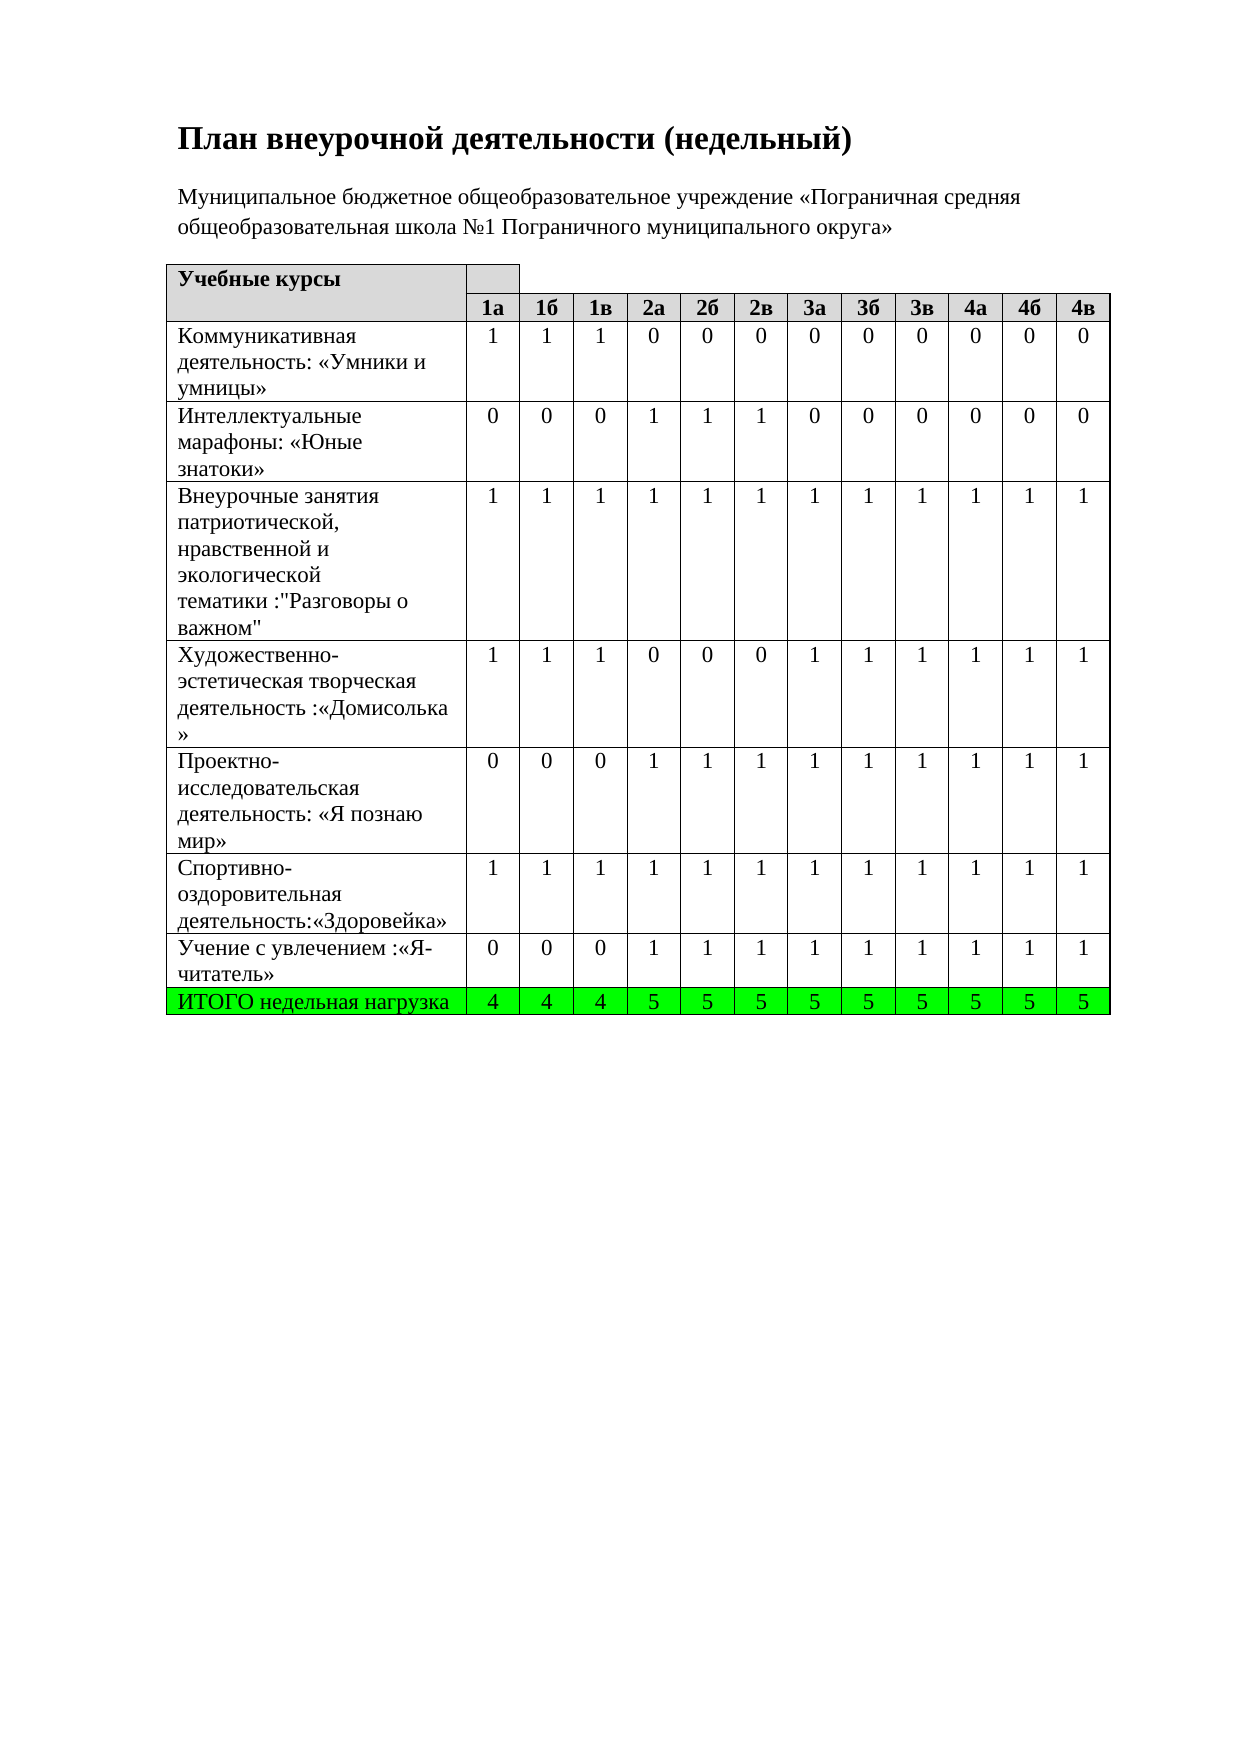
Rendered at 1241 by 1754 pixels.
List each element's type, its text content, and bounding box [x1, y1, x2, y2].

table_cell 1 [1057, 748, 1109, 853]
table_cell 2а [628, 294, 680, 321]
table_cell 0 [735, 641, 787, 747]
table_cell 0 [681, 641, 734, 747]
table_cell 0 [896, 402, 948, 481]
table_cell 1 [735, 402, 787, 481]
table_cell 0 [574, 402, 627, 481]
table_cell 1 [735, 854, 787, 933]
table_cell 5 [842, 988, 895, 1014]
table_cell 5 [896, 988, 948, 1014]
table_cell 5 [735, 988, 787, 1014]
table_cell 1 [1003, 641, 1056, 747]
table_cell 0 [628, 641, 680, 747]
table_cell Проектно-исследовательская деятельность: «Я познаю мир» [167, 748, 466, 853]
text План внеурочной деятельности (недельный) [177, 118, 1152, 156]
table_header [467, 265, 519, 293]
table_cell 0 [467, 748, 519, 853]
table_cell 1 [467, 641, 519, 747]
table_cell 1 [788, 482, 841, 640]
table_cell 1 [842, 748, 895, 853]
table_cell 1 [681, 854, 734, 933]
table_header Учебные курсы [167, 265, 466, 321]
table_cell 1 [520, 854, 573, 933]
table_cell 0 [1057, 402, 1109, 481]
table_cell 1 [949, 482, 1002, 640]
table_cell 5 [628, 988, 680, 1014]
table_cell 1 [842, 641, 895, 747]
table_cell Художественно-эстетическая творческая деятельность :«Домисолька» [167, 641, 466, 747]
table_cell 1в [574, 294, 627, 321]
table_cell 1 [949, 854, 1002, 933]
table_cell 4 [574, 988, 627, 1014]
table_cell 1 [735, 748, 787, 853]
table_cell 1 [1057, 934, 1109, 987]
table_cell 1 [1057, 854, 1109, 933]
table_cell 5 [1003, 988, 1056, 1014]
table_cell 1 [1003, 748, 1056, 853]
table_cell 1 [949, 748, 1002, 853]
table_cell 0 [949, 322, 1002, 401]
table_cell 4а [949, 294, 1002, 321]
table_cell 1 [520, 482, 573, 640]
table_cell 1 [520, 322, 573, 401]
table_cell 1 [1057, 641, 1109, 747]
table_cell 1 [467, 322, 519, 401]
table_cell 1 [574, 322, 627, 401]
table_cell 1 [735, 482, 787, 640]
table_cell 1 [628, 934, 680, 987]
table_cell 1 [788, 641, 841, 747]
table_cell 4в [1057, 294, 1109, 321]
text Муниципальное бюджетное общеобразовательное учреждение «Пограничная средняя общеобразовательная школа №1 Пограничного муниципального округа» [177, 183, 1152, 239]
table_cell 0 [735, 322, 787, 401]
table_cell 0 [896, 322, 948, 401]
table_cell 3б [842, 294, 895, 321]
table_cell 0 [520, 934, 573, 987]
table_cell 1 [1003, 482, 1056, 640]
table_cell 1 [628, 854, 680, 933]
table_cell 1 [896, 854, 948, 933]
table_cell Спортивно-оздоровительная деятельность:«Здоровейка» [167, 854, 466, 933]
table_cell 1 [788, 854, 841, 933]
table_cell 1 [842, 482, 895, 640]
table_cell 1 [681, 402, 734, 481]
table_cell Коммуникативная деятельность: «Умники и умницы» [167, 322, 466, 401]
table_cell 2в [735, 294, 787, 321]
table_cell 4 [520, 988, 573, 1014]
table_cell 1 [628, 402, 680, 481]
table_cell 0 [842, 402, 895, 481]
table_cell 2б [681, 294, 734, 321]
table_cell 1 [681, 748, 734, 853]
table_cell ИТОГО недельная нагрузка [167, 988, 466, 1014]
table_cell 0 [788, 322, 841, 401]
table_cell 0 [949, 402, 1002, 481]
table_cell 0 [681, 322, 734, 401]
table_cell 1 [949, 934, 1002, 987]
table_cell 1 [467, 854, 519, 933]
table_cell 1 [1057, 482, 1109, 640]
table_cell 0 [467, 402, 519, 481]
table_cell 0 [520, 748, 573, 853]
table_cell 1 [788, 934, 841, 987]
table_cell 1 [1003, 854, 1056, 933]
table_cell 0 [1057, 322, 1109, 401]
table_cell 5 [681, 988, 734, 1014]
table_cell 1 [896, 641, 948, 747]
table_cell Учение с увлечением :«Я-читатель» [167, 934, 466, 987]
table_cell 0 [467, 934, 519, 987]
table_cell 0 [842, 322, 895, 401]
table_cell 1 [735, 934, 787, 987]
table_cell 1 [788, 748, 841, 853]
table_cell Интеллектуальные марафоны: «Юные знатоки» [167, 402, 466, 481]
table_cell 1 [681, 934, 734, 987]
table_cell Внеурочные занятия патриотической, нравственной и экологической тематики :"Разговоры о важном" [167, 482, 466, 640]
table_cell 5 [949, 988, 1002, 1014]
table_cell 1 [949, 641, 1002, 747]
table_cell 1 [842, 934, 895, 987]
table_cell 1б [520, 294, 573, 321]
table_cell 1 [628, 748, 680, 853]
table_cell 1а [467, 294, 519, 321]
table_cell 1 [574, 482, 627, 640]
table_cell 0 [520, 402, 573, 481]
table_cell 1 [842, 854, 895, 933]
table_cell 5 [1057, 988, 1109, 1014]
table_cell 1 [1003, 934, 1056, 987]
table_cell 1 [520, 641, 573, 747]
table_cell 1 [681, 482, 734, 640]
table_cell 1 [467, 482, 519, 640]
table_cell 3в [896, 294, 948, 321]
table_cell 0 [1003, 322, 1056, 401]
table_cell 1 [628, 482, 680, 640]
table_cell 1 [896, 934, 948, 987]
table_cell 1 [896, 748, 948, 853]
table_cell 3а [788, 294, 841, 321]
table_cell 0 [574, 748, 627, 853]
table_cell 5 [788, 988, 841, 1014]
table_cell 0 [574, 934, 627, 987]
table_cell 1 [574, 854, 627, 933]
table_cell 1 [574, 641, 627, 747]
table_cell 4б [1003, 294, 1056, 321]
table_cell 4 [467, 988, 519, 1014]
table_cell 0 [628, 322, 680, 401]
table_cell 0 [1003, 402, 1056, 481]
table_cell 1 [896, 482, 948, 640]
table_cell 0 [788, 402, 841, 481]
